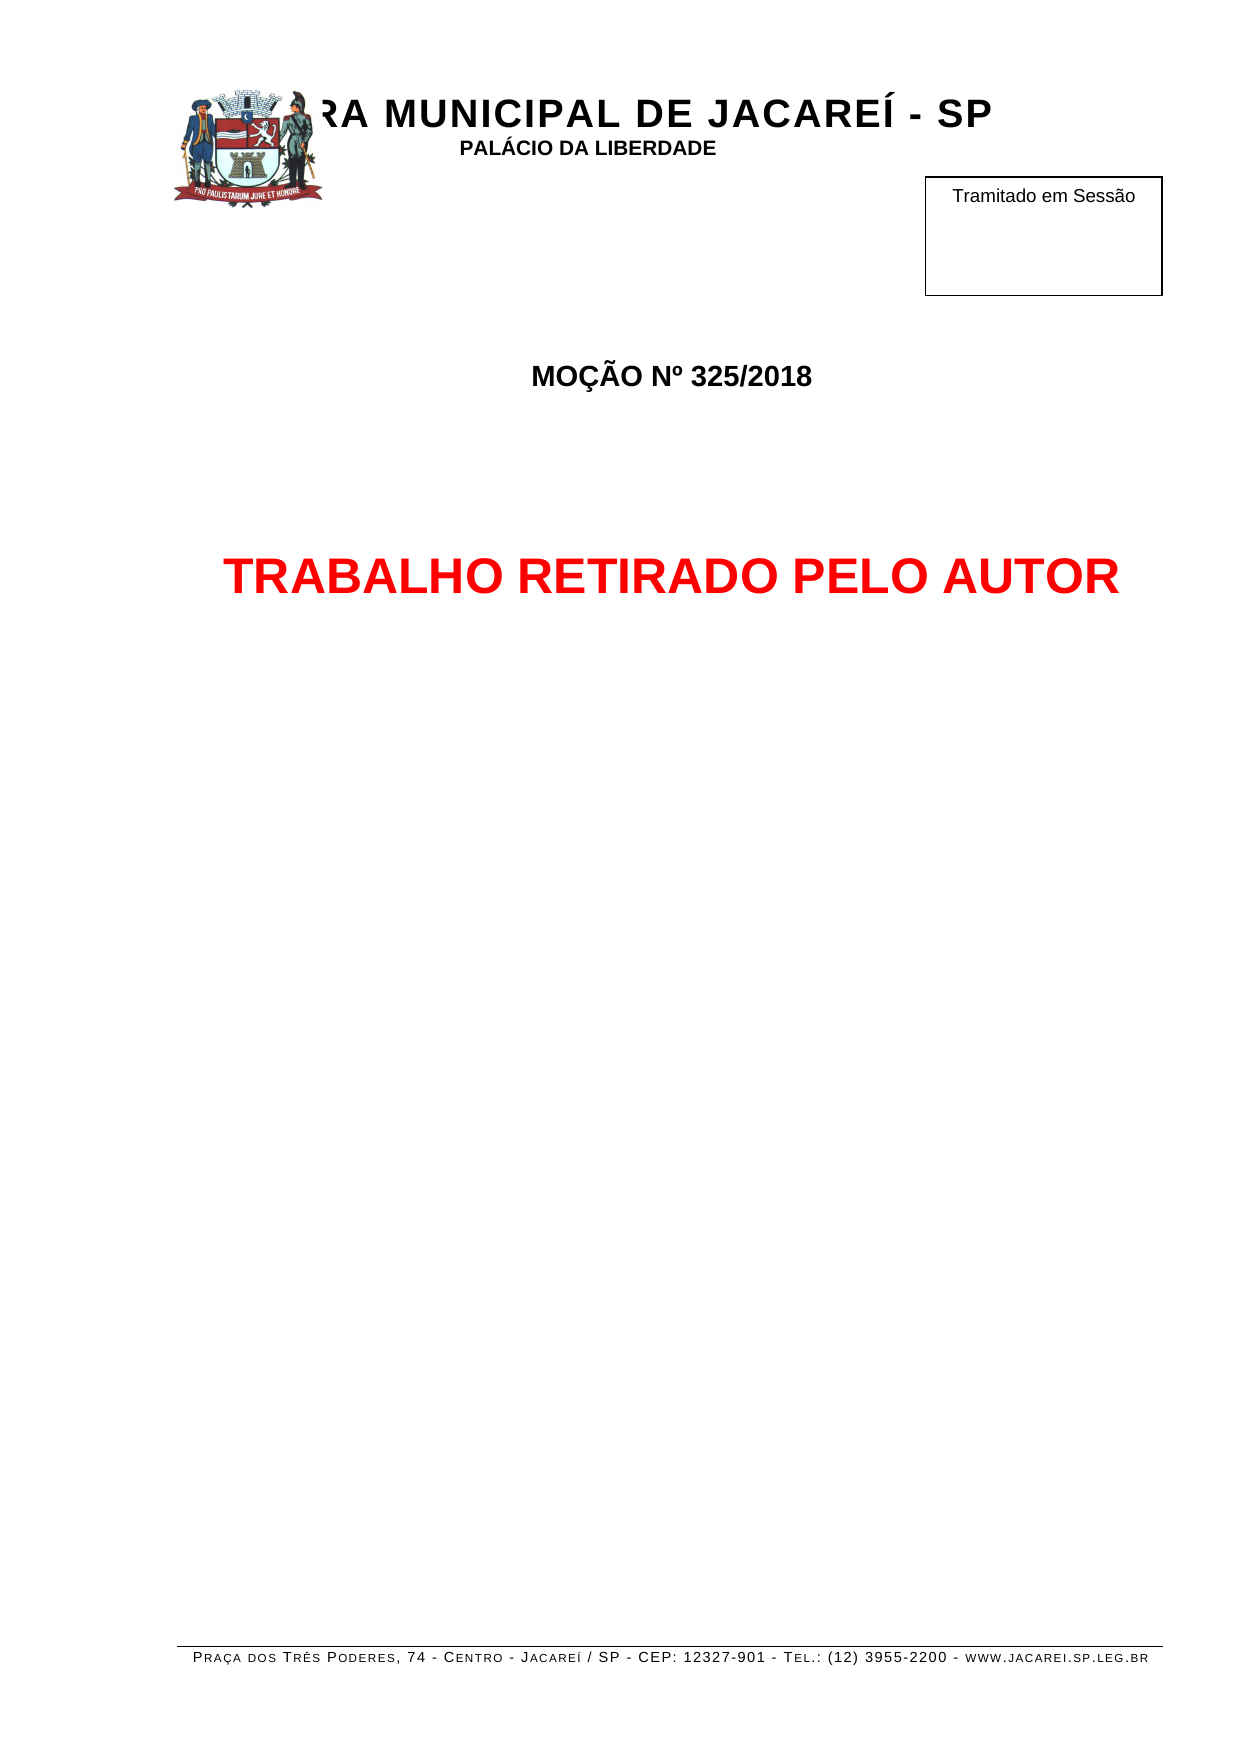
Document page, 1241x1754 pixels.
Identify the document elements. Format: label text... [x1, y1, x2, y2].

picture [173, 90, 323, 208]
text MOÇÃO nº 325/2018 [177, 359, 1166, 392]
text TRABALHO RETIRADO PELO AUTOR [177, 547, 1166, 604]
